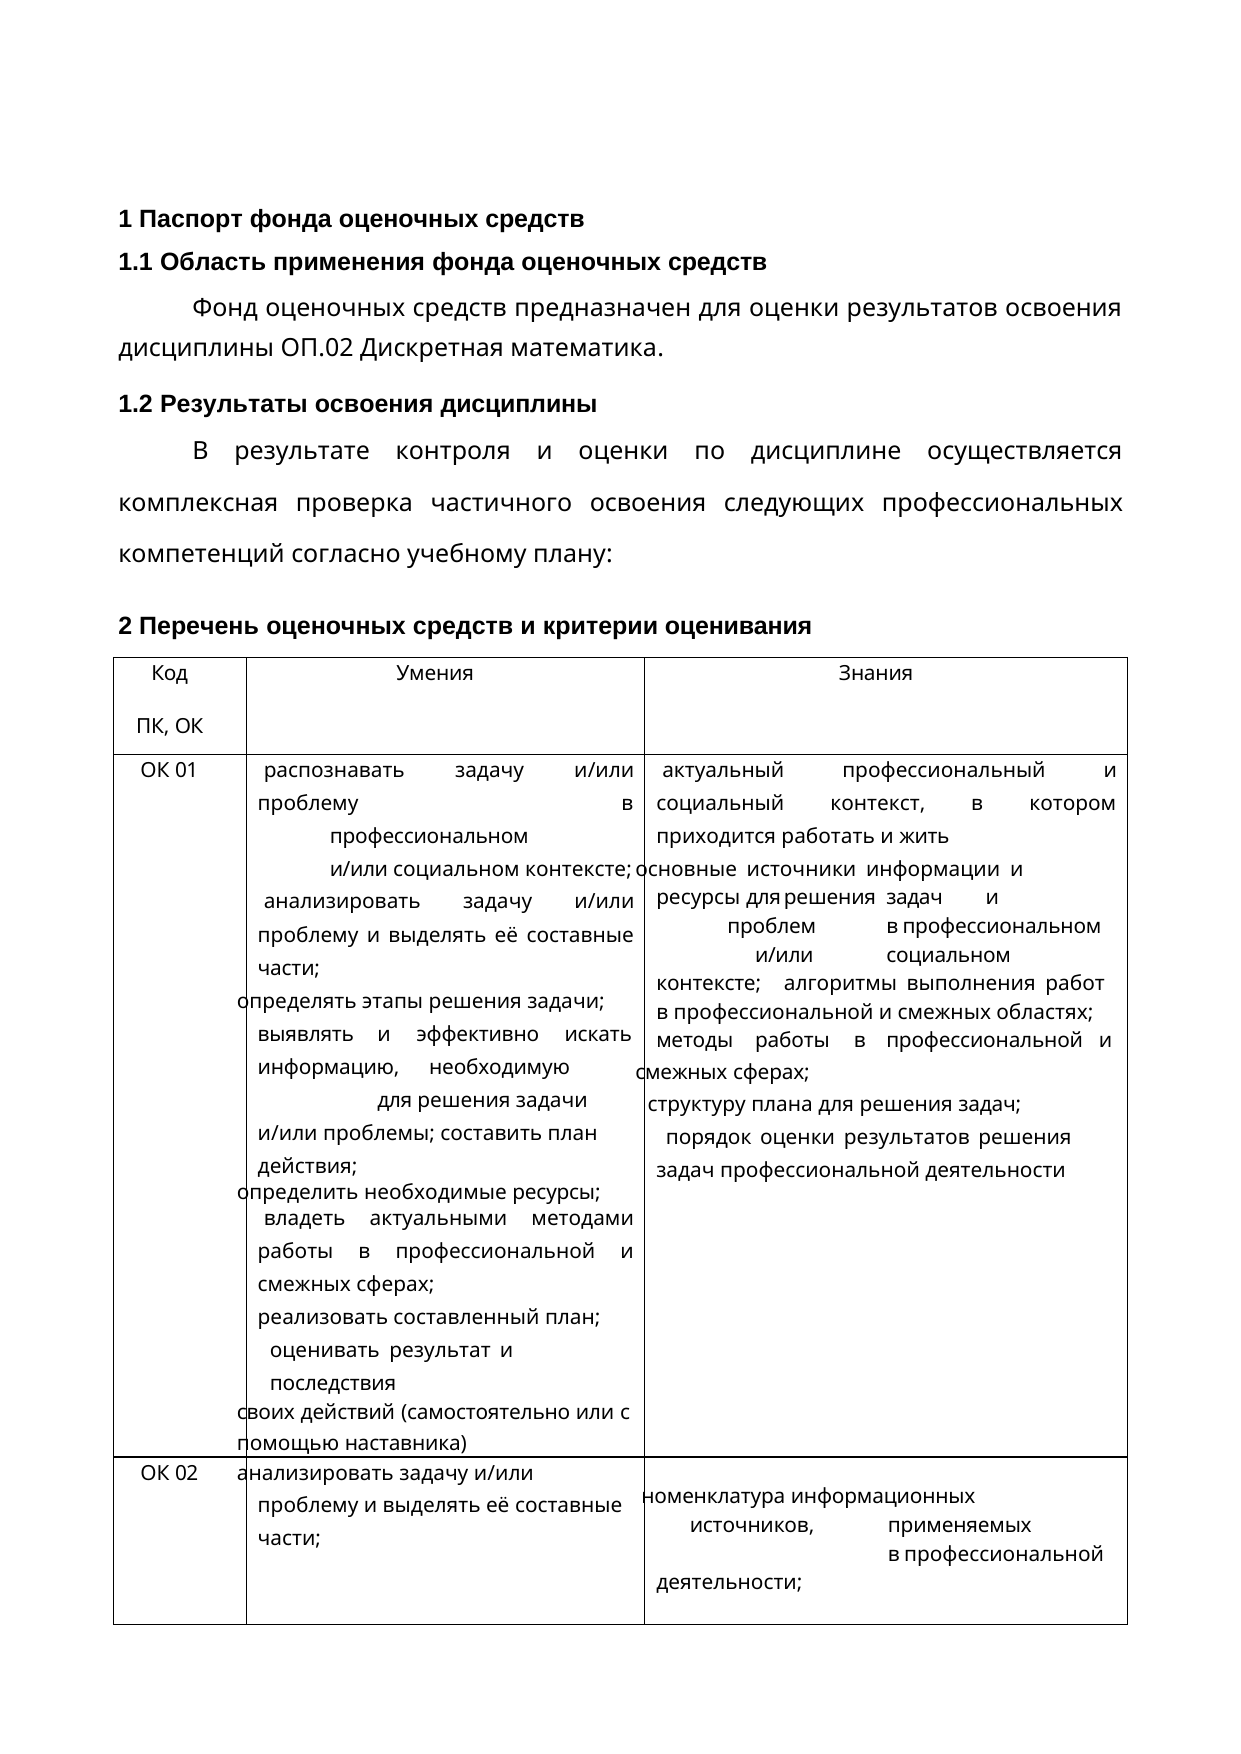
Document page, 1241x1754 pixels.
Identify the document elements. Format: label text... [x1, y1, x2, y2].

subtitle Паспорт фонда оценочных средств [118, 204, 1137, 232]
table_cell ОК 02 [114, 1458, 246, 1624]
subtitle Область применения фонда оценочных средств [118, 247, 1137, 275]
table_cell распознавать задачу и/или проблему в профессиональном и/или социальном контексте; анализировать задачу и/или проблему и выделять её составные части; определять этапы решения задачи; выявлять и эффективно искать информацию, необходимую для решения задачи и/или проблемы; составить план действия; определить необходимые ресурсы; владеть актуальными методами работы в профессиональной и смежных сферах; реализовать составленный план; оценивать результат и последствия своих действий (самостоятельно или с помощью наставника) [247, 755, 644, 1456]
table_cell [247, 1458, 644, 1624]
table_header Код ПК, ОК [114, 658, 246, 754]
table_header Умения [247, 658, 644, 754]
subtitle Фонд оценочных средств предназначен для оценки результатов освоения дисциплины ОП.02 Дискретная математика. [118, 290, 1123, 363]
table_header Знания [645, 658, 1127, 754]
subtitle В результате контроля и оценки по дисциплине осуществляется комплексная проверка частичного освоения следующих профессиональных компетенций согласно учебному плану: [118, 433, 1123, 570]
subtitle Результаты освоения дисциплины [118, 389, 1137, 418]
subtitle Перечень оценочных средств и критерии оценивания [118, 611, 1137, 640]
table_cell ОК 01 [114, 755, 246, 1456]
table_cell актуальный профессиональный и социальный контекст, в котором приходится работать и жить основные источники информации и ресурсы для решения задач и проблем в профессиональном и/или социальном контексте; алгоритмы выполнения работ в профессиональной и смежных областях; методы работы в профессиональной и смежных сферах; структуру плана для решения задач; порядок оценки результатов решения задач профессиональной деятельности [645, 755, 1127, 1456]
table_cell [645, 1458, 1127, 1624]
